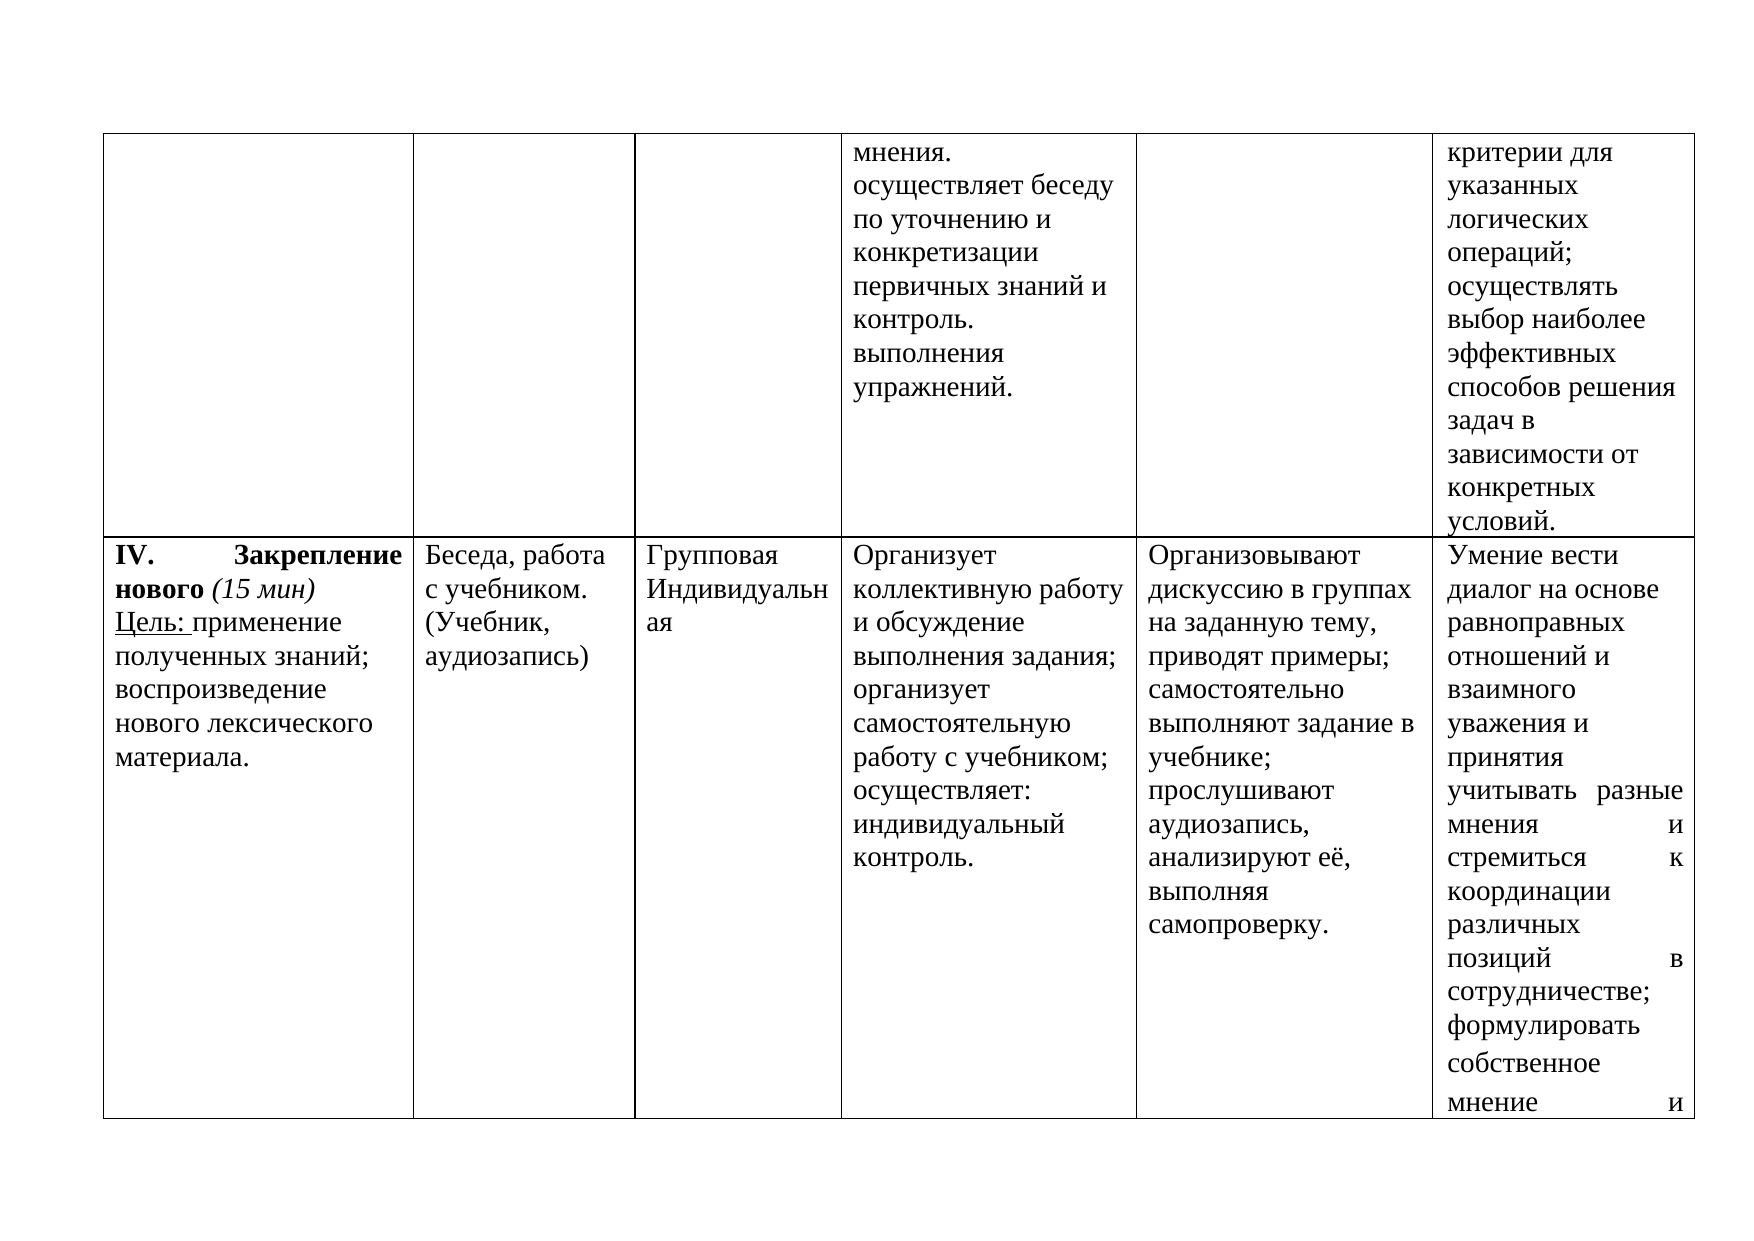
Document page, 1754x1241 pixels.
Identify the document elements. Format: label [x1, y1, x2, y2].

table_cell [1137, 134, 1432, 536]
table_cell [104, 538, 413, 1118]
table_cell [636, 134, 841, 536]
table_cell [842, 538, 1136, 1118]
table_cell [414, 538, 634, 1118]
table_cell [636, 538, 841, 1118]
table_cell [842, 134, 1136, 536]
table_cell [414, 134, 634, 536]
table_cell [104, 134, 413, 536]
table_cell [1433, 134, 1694, 536]
table_cell [1137, 538, 1432, 1118]
table_cell [1433, 538, 1694, 1118]
